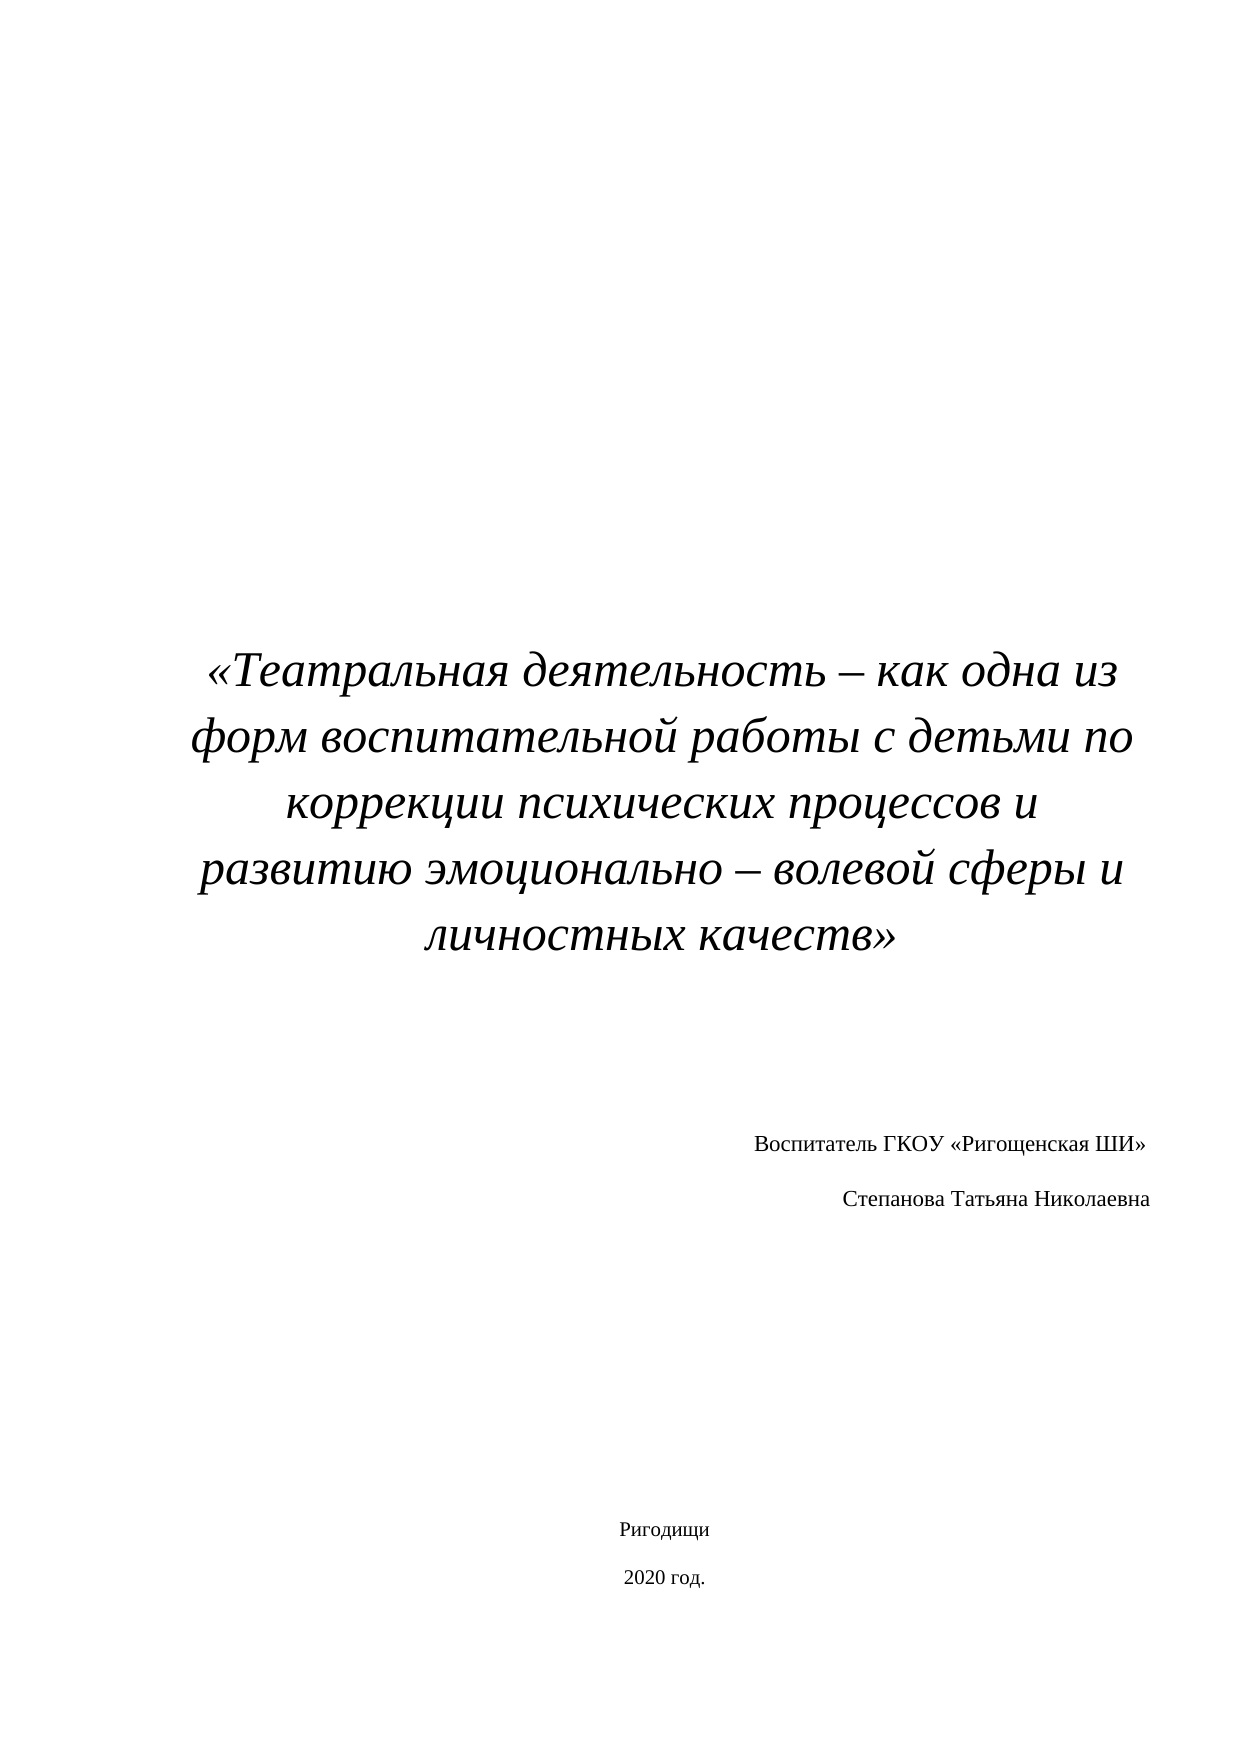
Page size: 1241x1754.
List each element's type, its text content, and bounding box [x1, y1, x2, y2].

text «Театральная деятельность – как одна из форм воспитательной работы с детьми по коррекции психических процессов и развитию эмоционально – волевой сферы и личностных качеств» [177, 639, 1152, 961]
text Воспитатель ГКОУ «Ригощенская ШИ» [177, 1130, 1152, 1157]
text 2020 год. [177, 1565, 1152, 1589]
text Степанова Татьяна Николаевна [177, 1185, 1152, 1211]
text Ригодищи [177, 1517, 1152, 1541]
